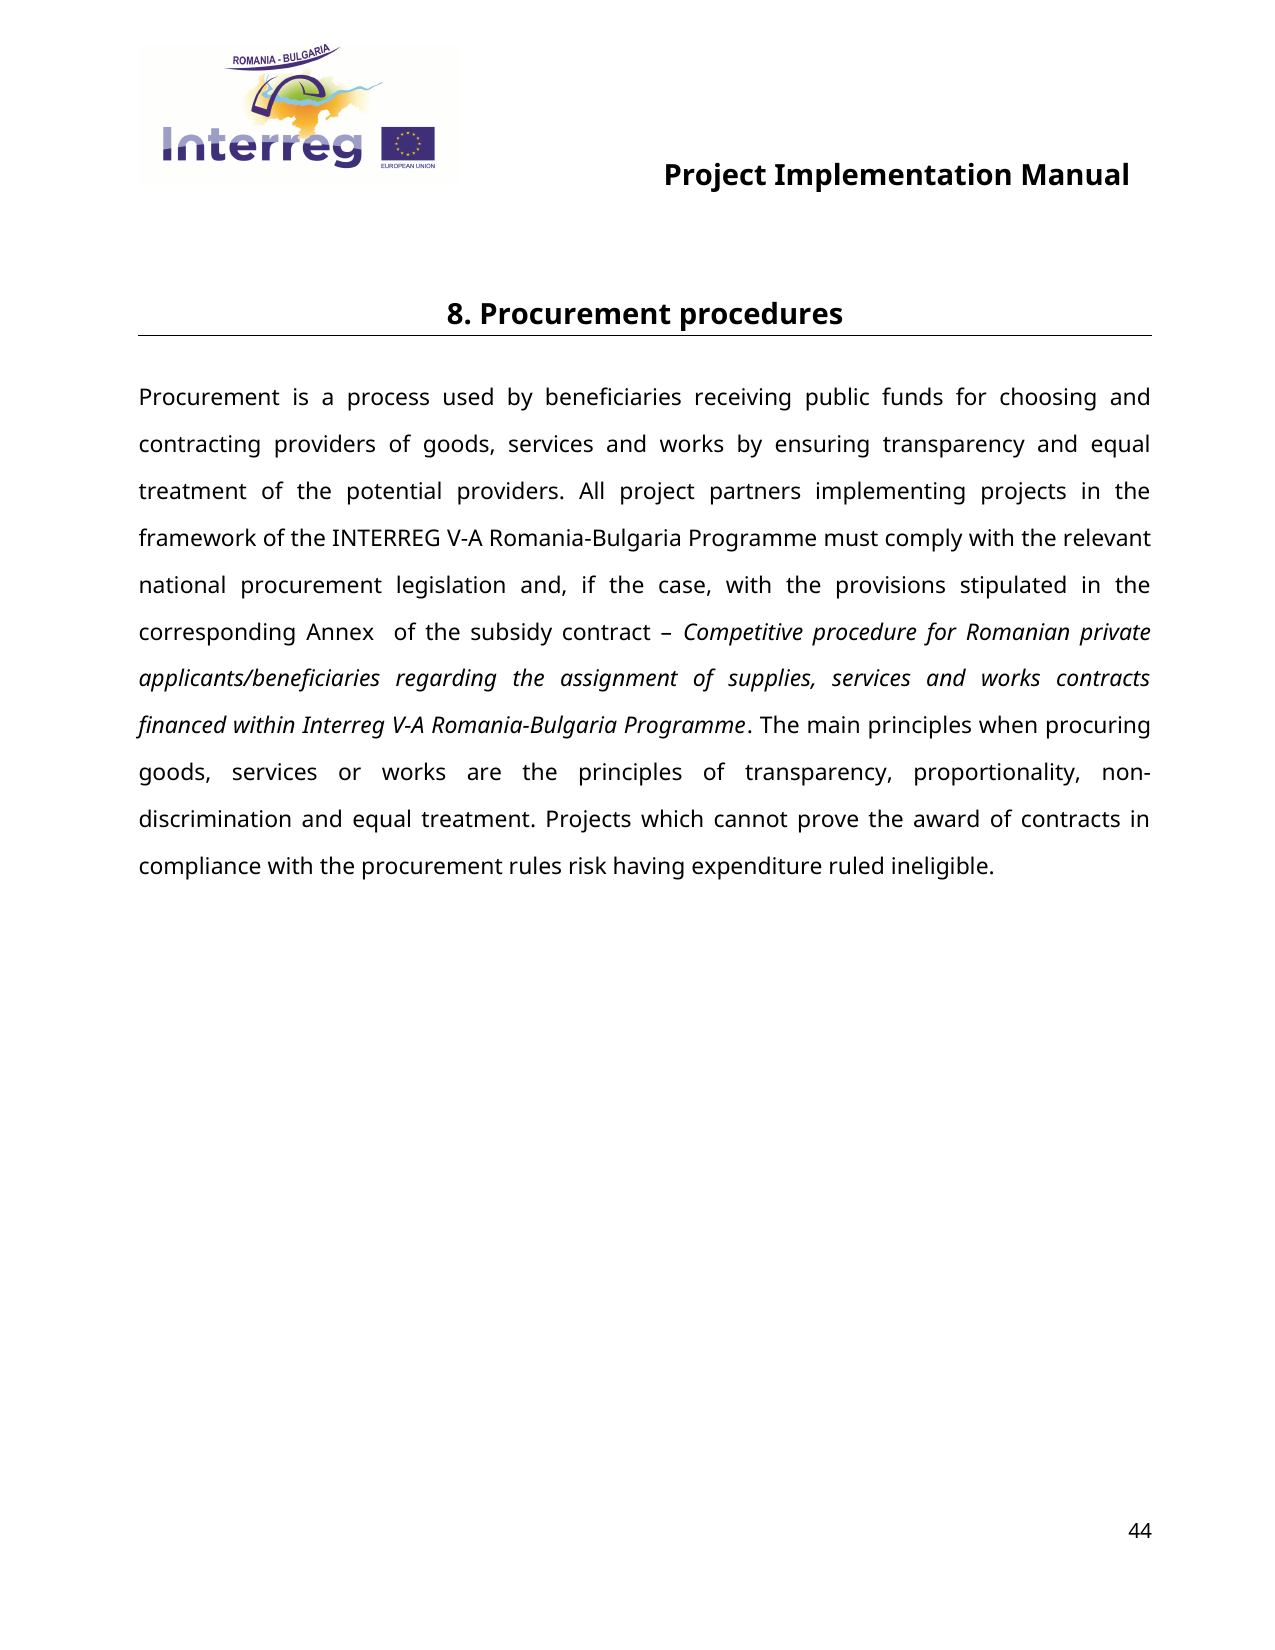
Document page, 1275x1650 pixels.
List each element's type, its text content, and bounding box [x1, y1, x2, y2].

text Procurement is a process used by beneficiaries receiving public funds for choosing and contracting providers of goods, services and works by ensuring transparency and equal treatment of the potential providers. All project partners implementing projects in the framework of the INTERREG V-A Romania-Bulgaria Programme must comply with the relevant national procurement legislation and, if the case, with the provisions stipulated in the corresponding Annex of the subsidy contract – Competitive procedure for Romanian private applicants/beneficiaries regarding the assignment of supplies, services and works contracts financed within Interreg V-A Romania-Bulgaria Programme. The main principles when procuring goods, services or works are the principles of transparency, proportionality, non-discrimination and equal treatment. Projects which cannot prove the award of contracts in compliance with the procurement rules risk having expenditure ruled ineligible. [138, 381, 1152, 881]
picture [138, 44, 461, 185]
subtitle 8. Procurement procedures [138, 293, 1152, 335]
